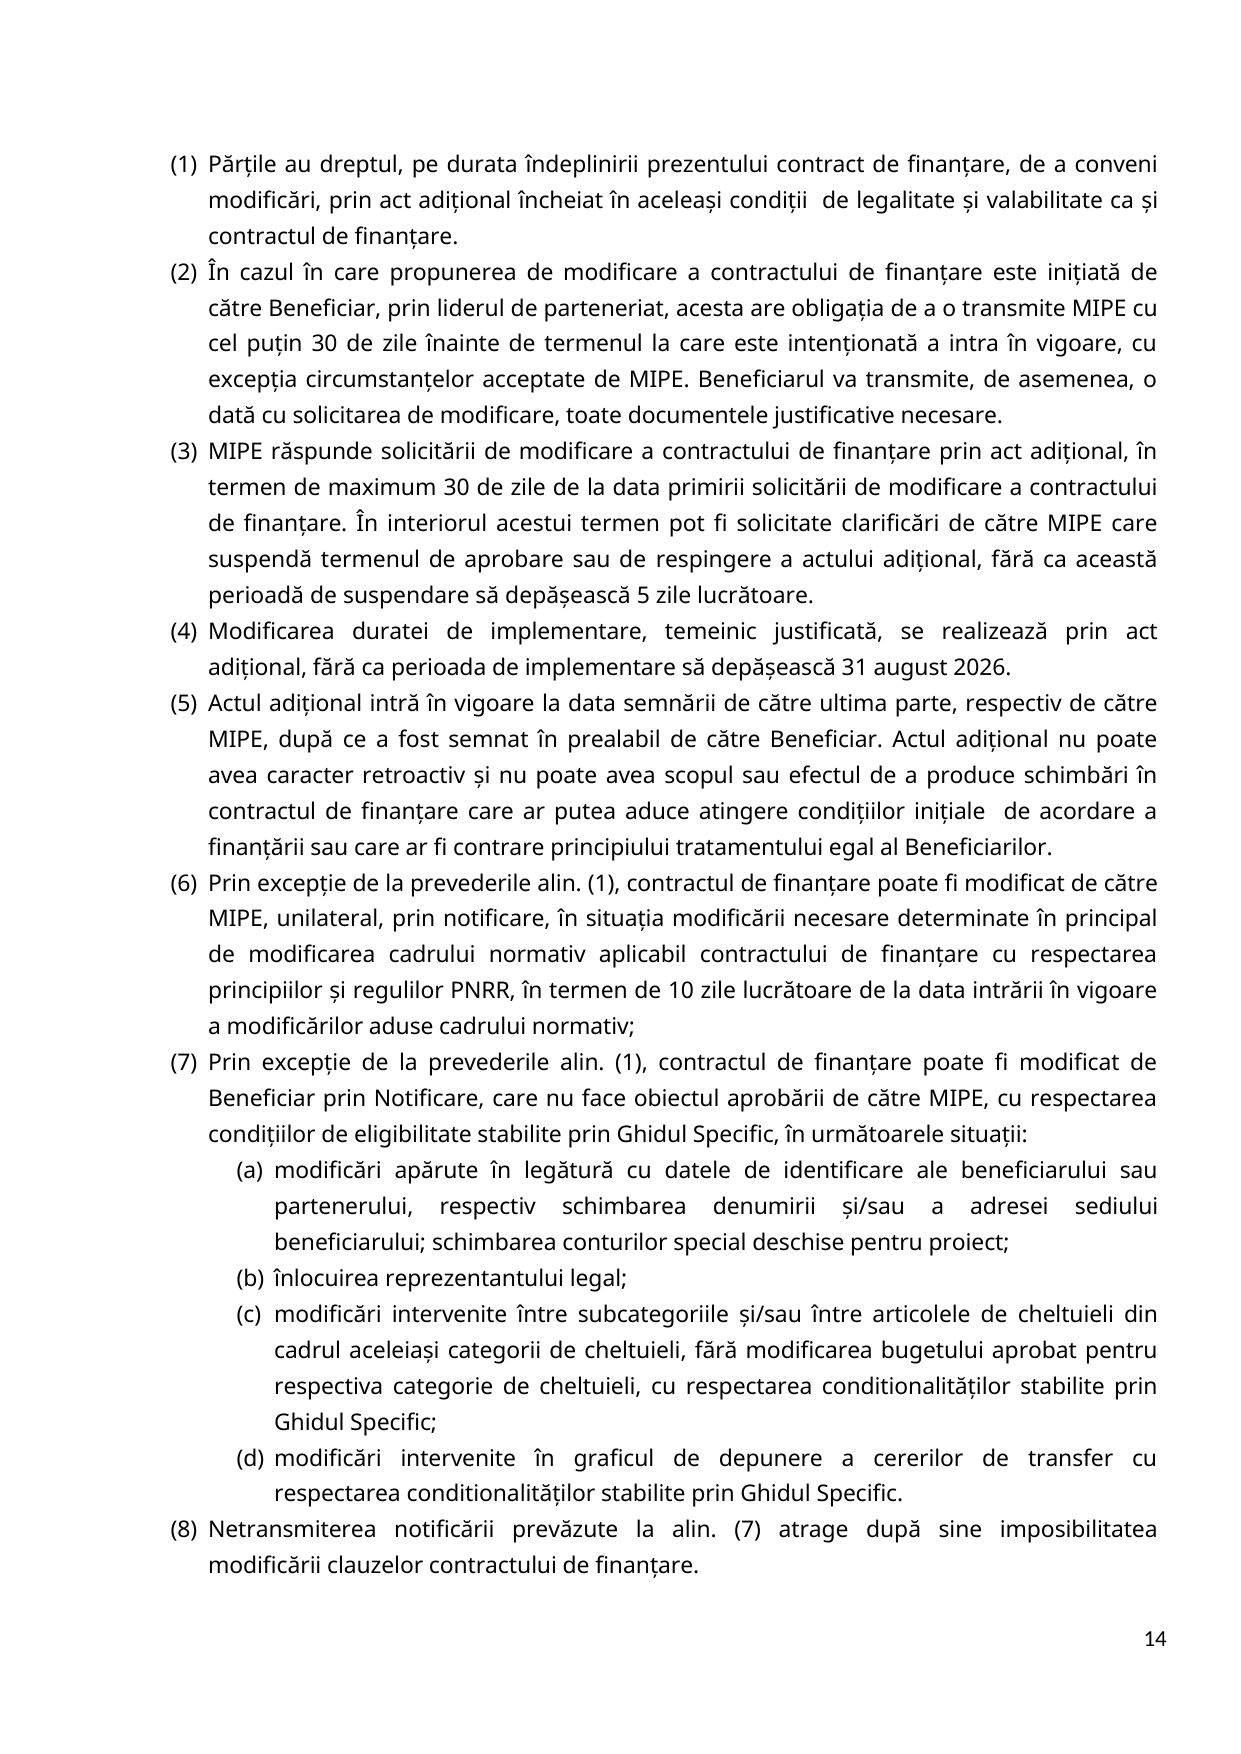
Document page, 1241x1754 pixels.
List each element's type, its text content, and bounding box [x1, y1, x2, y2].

list Actul adițional intră în vigoare la data semnării de către ultima parte, respectiv de către MIPE, după ce a fost semnat în prealabil de către Beneficiar. Actul adițional nu poate avea caracter retroactiv și nu poate avea scopul sau efectul de a produce schimbări în contractul de finanțare care ar putea aduce atingere condițiilor inițiale de acordare a finanțării sau care ar fi contrare principiului tratamentului egal al Beneficiarilor. [170, 687, 1158, 862]
list înlocuirea reprezentantului legal; [236, 1262, 1158, 1293]
list Părțile au dreptul, pe durata îndeplinirii prezentului contract de finanțare, de a conveni modificări, prin act adițional încheiat în aceleași condiții de legalitate și valabilitate ca şi contractul de finanțare. [170, 148, 1158, 251]
list Netransmiterea notificării prevăzute la alin. (7) atrage după sine imposibilitatea modificării clauzelor contractului de finanțare. [170, 1513, 1158, 1581]
list Prin excepție de la prevederile alin. (1), contractul de finanțare poate fi modificat de către MIPE, unilateral, prin notificare, în situația modificării necesare determinate în principal de modificarea cadrului normativ aplicabil contractului de finanțare cu respectarea principiilor și regulilor PNRR, în termen de 10 zile lucrătoare de la data intrării în vigoare a modificărilor aduse cadrului normativ; [170, 866, 1158, 1041]
list În cazul în care propunerea de modificare a contractului de finanțare este inițiată de către Beneficiar, prin liderul de parteneriat, acesta are obligația de a o transmite MIPE cu cel puțin 30 de zile înainte de termenul la care este intenționată a intra în vigoare, cu excepția circumstanțelor acceptate de MIPE. Beneficiarul va transmite, de asemenea, o dată cu solicitarea de modificare, toate documentele justificative necesare. [170, 256, 1158, 431]
list Prin excepție de la prevederile alin. (1), contractul de finanțare poate fi modificat de Beneficiar prin Notificare, care nu face obiectul aprobării de către MIPE, cu respectarea condițiilor de eligibilitate stabilite prin Ghidul Specific, în următoarele situații: [170, 1046, 1158, 1149]
list Modificarea duratei de implementare, temeinic justificată, se realizează prin act adițional, fără ca perioada de implementare să depășească 31 august 2026. [170, 615, 1158, 682]
list modificări apărute în legătură cu datele de identificare ale beneficiarului sau partenerului, respectiv schimbarea denumirii și/sau a adresei sediului beneficiarului; schimbarea conturilor special deschise pentru proiect; [236, 1154, 1158, 1257]
list MIPE răspunde solicitării de modificare a contractului de finanțare prin act adițional, în termen de maximum 30 de zile de la data primirii solicitării de modificare a contractului de finanțare. În interiorul acestui termen pot fi solicitate clarificări de către MIPE care suspendă termenul de aprobare sau de respingere a actului adițional, fără ca această perioadă de suspendare să depășească 5 zile lucrătoare. [170, 435, 1158, 610]
list modificări intervenite în graficul de depunere a cererilor de transfer cu respectarea conditionalităților stabilite prin Ghidul Specific. [236, 1441, 1158, 1509]
list modificări intervenite între subcategoriile și/sau între articolele de cheltuieli din cadrul aceleiași categorii de cheltuieli, fără modificarea bugetului aprobat pentru respectiva categorie de cheltuieli, cu respectarea conditionalităților stabilite prin Ghidul Specific; [236, 1298, 1158, 1437]
